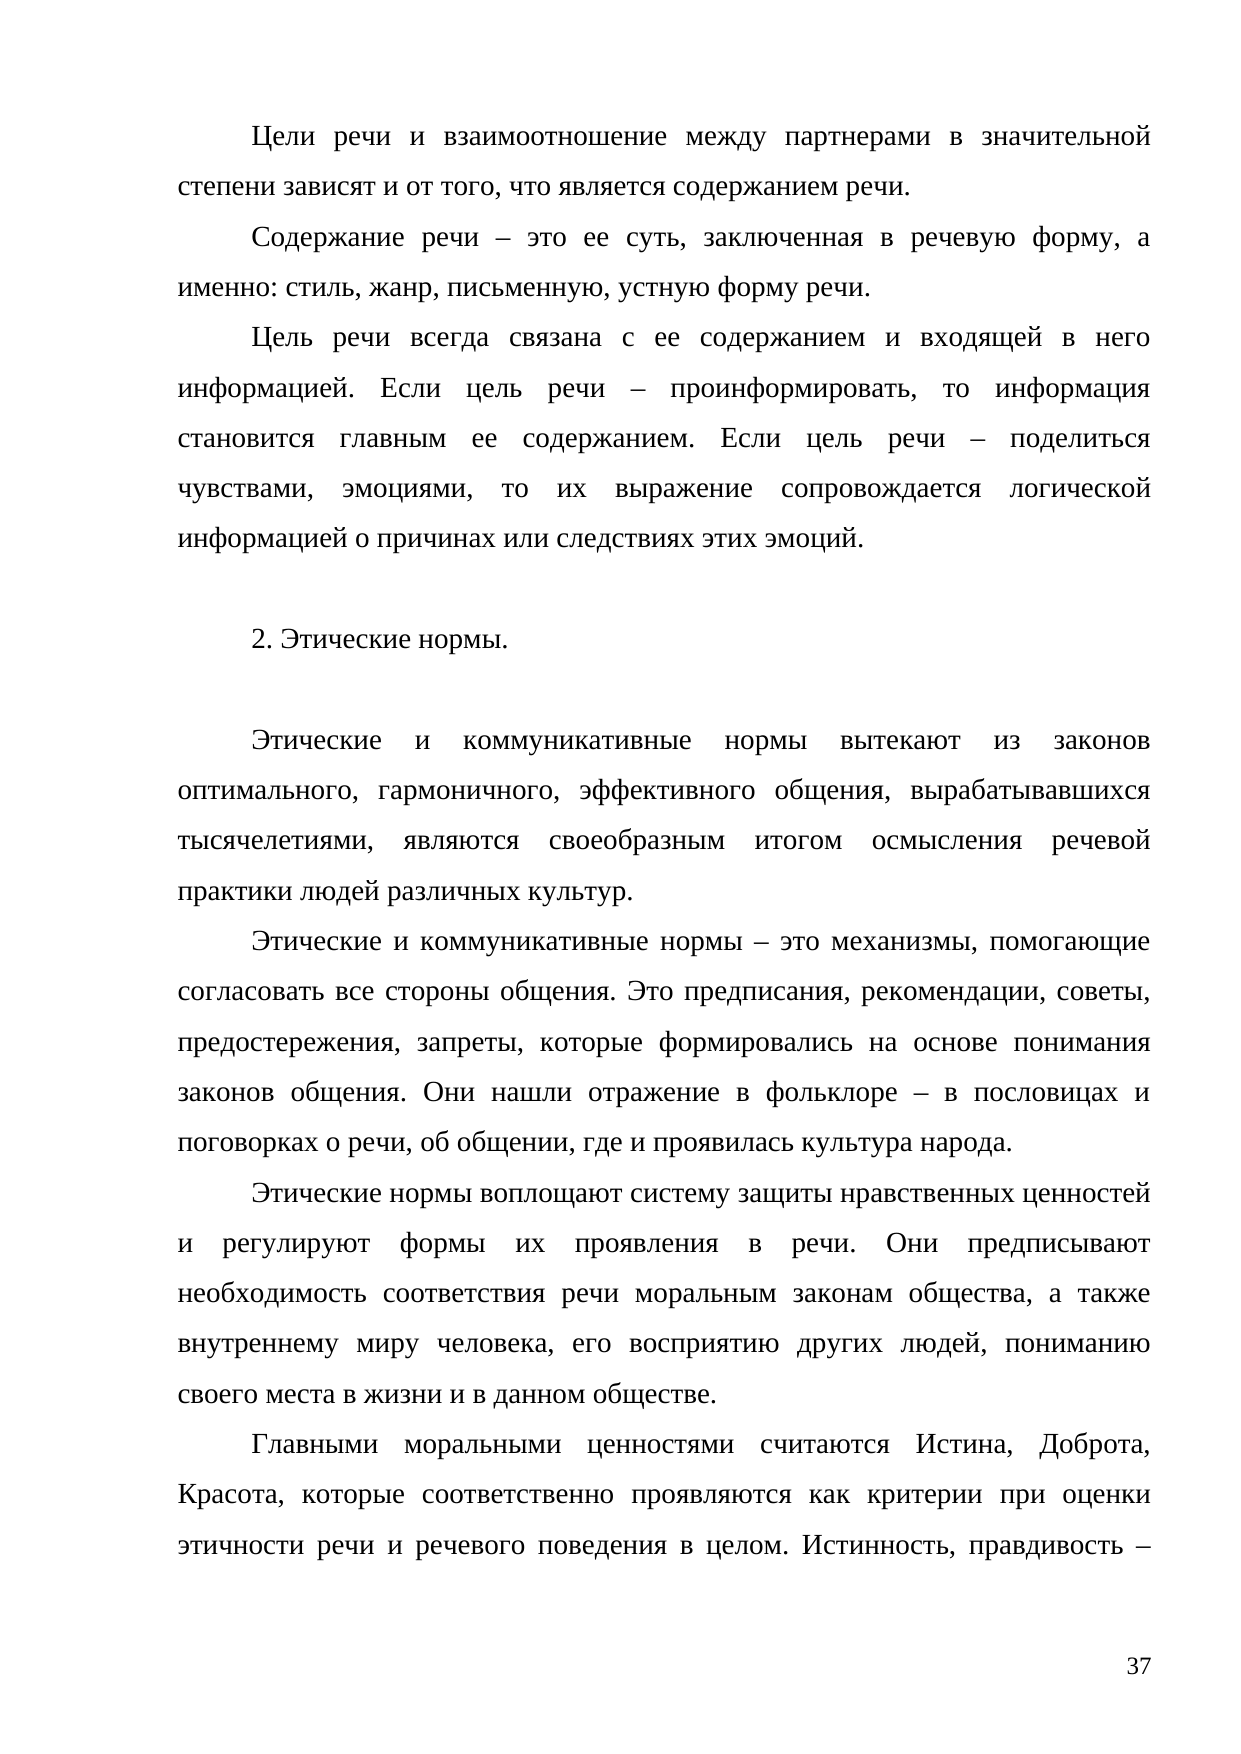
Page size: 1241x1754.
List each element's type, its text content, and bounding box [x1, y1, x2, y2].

text Цели речи и взаимоотношение между партнерами в значительной степени зависят и от того, что является содержанием речи. [177, 118, 1152, 202]
text Этические нормы воплощают систему защиты нравственных ценностей и регулируют формы их проявления в речи. Они предписывают необходимость соответствия речи моральным законам общества, а также внутреннему миру человека, его восприятию других людей, пониманию своего места в жизни и в данном обществе. [177, 1175, 1152, 1409]
text Этические и коммуникативные нормы вытекают из законов оптимального, гармоничного, эффективного общения, вырабатывавшихся тысячелетиями, являются своеобразным итогом осмысления речевой практики людей различных культур. [177, 722, 1152, 906]
text Этические и коммуникативные нормы – это механизмы, помогающие согласовать все стороны общения. Это предписания, рекомендации, советы, предостережения, запреты, которые формировались на основе понимания законов общения. Они нашли отражение в фольклоре – в пословицах и поговорках о речи, об общении, где и проявилась культура народа. [177, 923, 1152, 1158]
text Цель речи всегда связана с ее содержанием и входящей в него информацией. Если цель речи – проинформировать, то информация становится главным ее содержанием. Если цель речи – поделиться чувствами, эмоциями, то их выражение сопровождается логической информацией о причинах или следствиях этих эмоций. [177, 319, 1152, 554]
text Содержание речи – это ее суть, заключенная в речевую форму, а именно: стиль, жанр, письменную, устную форму речи. [177, 219, 1152, 303]
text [177, 1426, 1152, 1560]
text 2. Этические нормы. [177, 621, 1152, 655]
